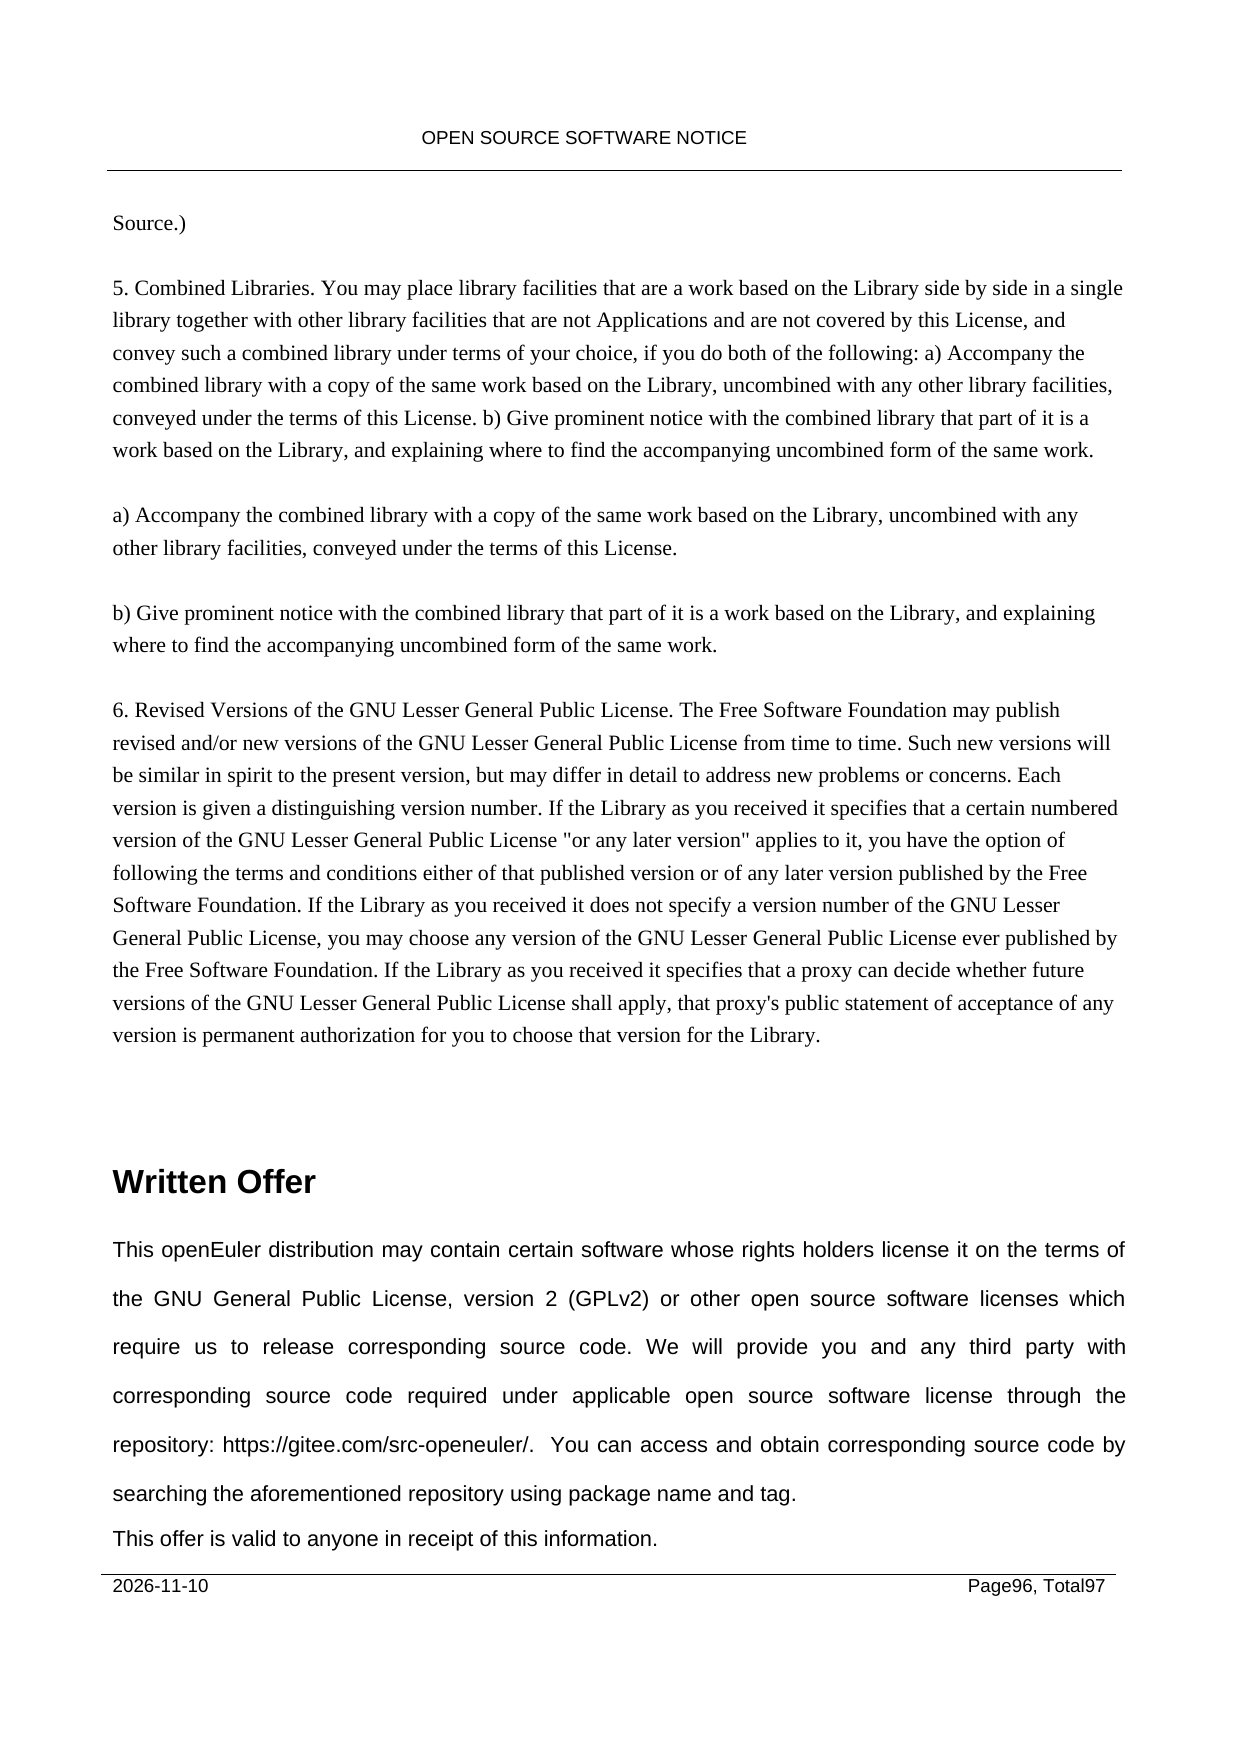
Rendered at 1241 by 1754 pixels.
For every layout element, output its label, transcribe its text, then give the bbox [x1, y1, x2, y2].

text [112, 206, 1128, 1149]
text This openEuler distribution may contain certain software whose rights holders license it on the terms of the GNU General Public License, version 2 (GPLv2) or other open source software licenses which require us to release corresponding source code. We will provide you and any third party with corresponding source code required under applicable open source software license through the repository: https://gitee.com/src-openeuler/. You can access and obtain corresponding source code by searching the aforementioned repository using package name and tag. [112, 1233, 1128, 1509]
text Written Offer [112, 1149, 1128, 1214]
text This offer is valid to anyone in receipt of this information. [112, 1522, 1128, 1554]
